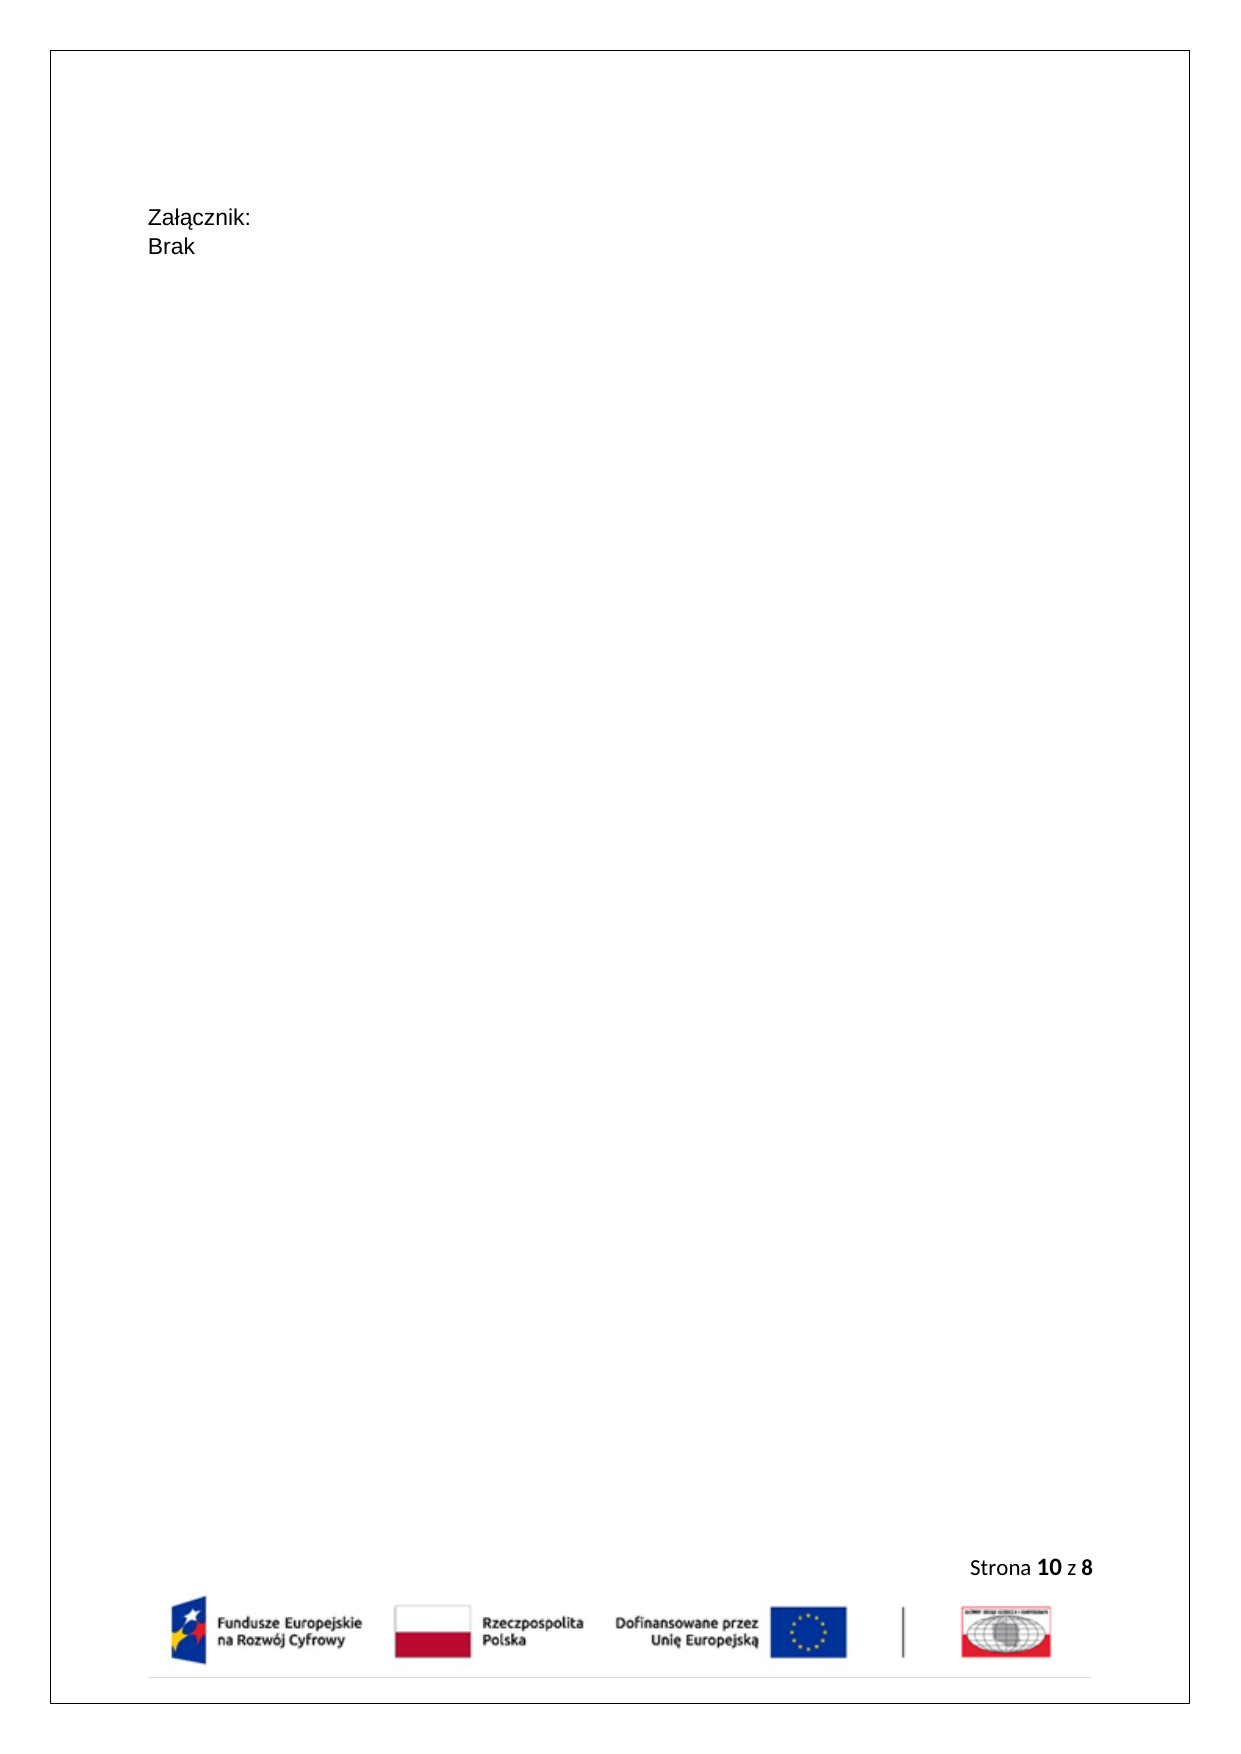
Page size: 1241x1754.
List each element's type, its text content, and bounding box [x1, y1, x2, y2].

picture [147, 1581, 1095, 1681]
text Brak [148, 233, 1093, 259]
text Załącznik: [148, 204, 1093, 231]
